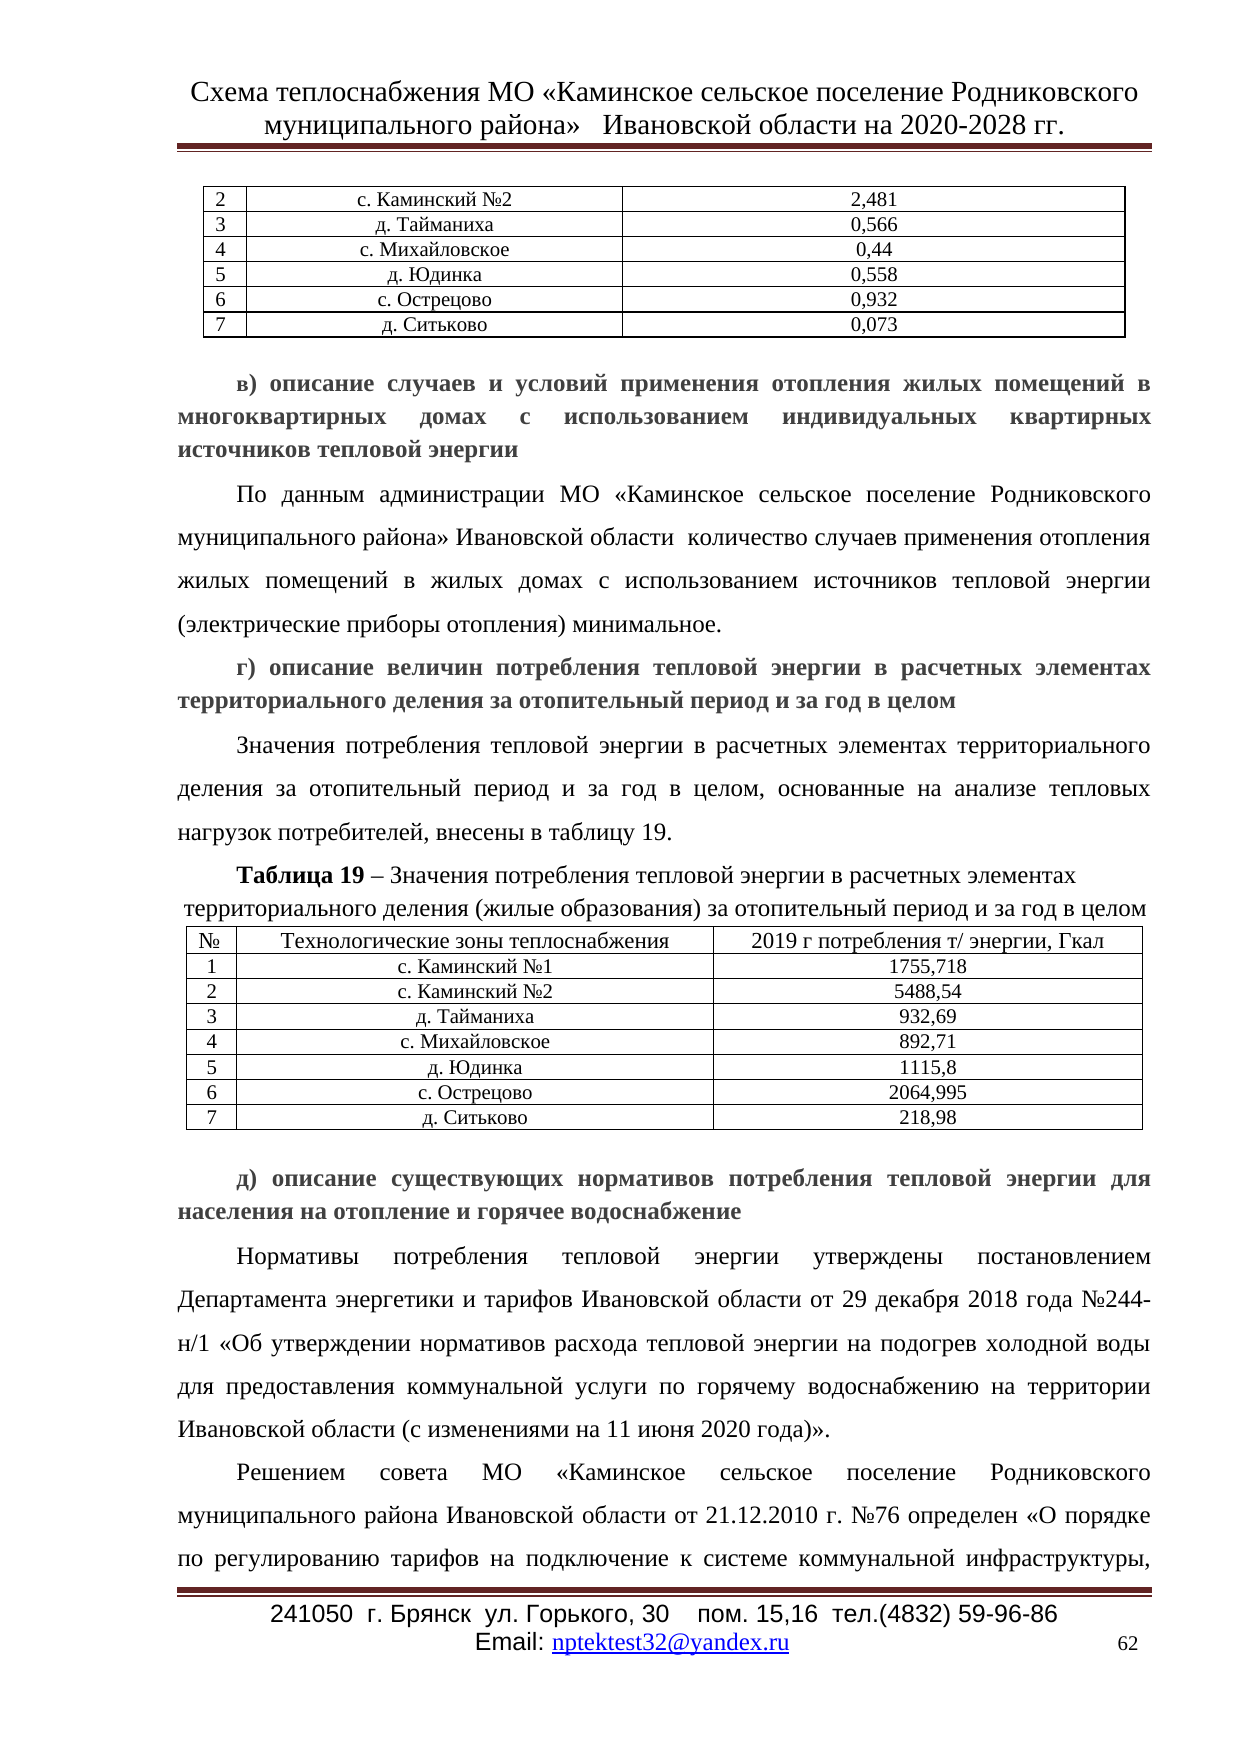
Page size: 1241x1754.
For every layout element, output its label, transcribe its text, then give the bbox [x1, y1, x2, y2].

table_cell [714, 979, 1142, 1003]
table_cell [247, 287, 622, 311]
list территориального деления (жилые образования) за отопительный период и за год в целом [177, 893, 1152, 921]
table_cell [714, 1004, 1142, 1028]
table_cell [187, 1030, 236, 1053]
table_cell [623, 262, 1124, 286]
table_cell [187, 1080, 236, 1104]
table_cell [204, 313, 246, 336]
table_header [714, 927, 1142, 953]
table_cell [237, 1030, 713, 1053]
subtitle в) описание случаев и условий применения отопления жилых помещений в многоквартирных домах с использованием индивидуальных квартирных источников тепловой энергии [177, 368, 1152, 462]
list Значения потребления тепловой энергии в расчетных элементах территориального деления за отопительный период и за год в целом, основанные на анализе тепловых нагрузок потребителей, внесены в таблицу 19. [177, 730, 1152, 845]
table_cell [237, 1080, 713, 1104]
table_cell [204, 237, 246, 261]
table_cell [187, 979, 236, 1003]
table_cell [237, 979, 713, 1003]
subtitle д) описание существующих нормативов потребления тепловой энергии для населения на отопление и горячее водоснабжение [177, 1163, 1152, 1225]
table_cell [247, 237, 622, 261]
list Таблица 19 – Значения потребления тепловой энергии в расчетных элементах [177, 860, 1152, 888]
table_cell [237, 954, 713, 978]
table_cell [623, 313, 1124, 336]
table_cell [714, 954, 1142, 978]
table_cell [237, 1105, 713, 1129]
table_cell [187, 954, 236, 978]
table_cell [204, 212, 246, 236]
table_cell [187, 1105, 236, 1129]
list Нормативы потребления тепловой энергии утверждены постановлением Департамента энергетики и тарифов Ивановской области от 29 декабря 2018 года №244-н/1 «Об утверждении нормативов расхода тепловой энергии на подогрев холодной воды для предоставления коммунальной услуги по горячему водоснабжению на территории Ивановской области (с изменениями на 11 июня 2020 года)». [177, 1241, 1152, 1443]
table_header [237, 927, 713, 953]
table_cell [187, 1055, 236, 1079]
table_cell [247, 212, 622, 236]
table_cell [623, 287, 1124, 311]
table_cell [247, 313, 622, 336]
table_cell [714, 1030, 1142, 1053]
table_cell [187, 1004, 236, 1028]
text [177, 1457, 1152, 1572]
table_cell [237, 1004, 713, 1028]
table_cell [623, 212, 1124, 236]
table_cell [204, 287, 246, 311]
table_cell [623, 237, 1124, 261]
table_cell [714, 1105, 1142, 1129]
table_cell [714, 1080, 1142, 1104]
subtitle г) описание величин потребления тепловой энергии в расчетных элементах территориального деления за отопительный период и за год в целом [177, 652, 1152, 713]
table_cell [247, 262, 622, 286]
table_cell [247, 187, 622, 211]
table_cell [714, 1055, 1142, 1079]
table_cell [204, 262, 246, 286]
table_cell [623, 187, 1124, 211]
list По данным администрации МО «Каминское сельское поселение Родниковского муниципального района» Ивановской области количество случаев применения отопления жилых помещений в жилых домах с использованием источников тепловой энергии (электрические приборы отопления) минимальное. [177, 479, 1152, 637]
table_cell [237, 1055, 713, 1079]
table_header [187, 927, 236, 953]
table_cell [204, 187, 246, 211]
